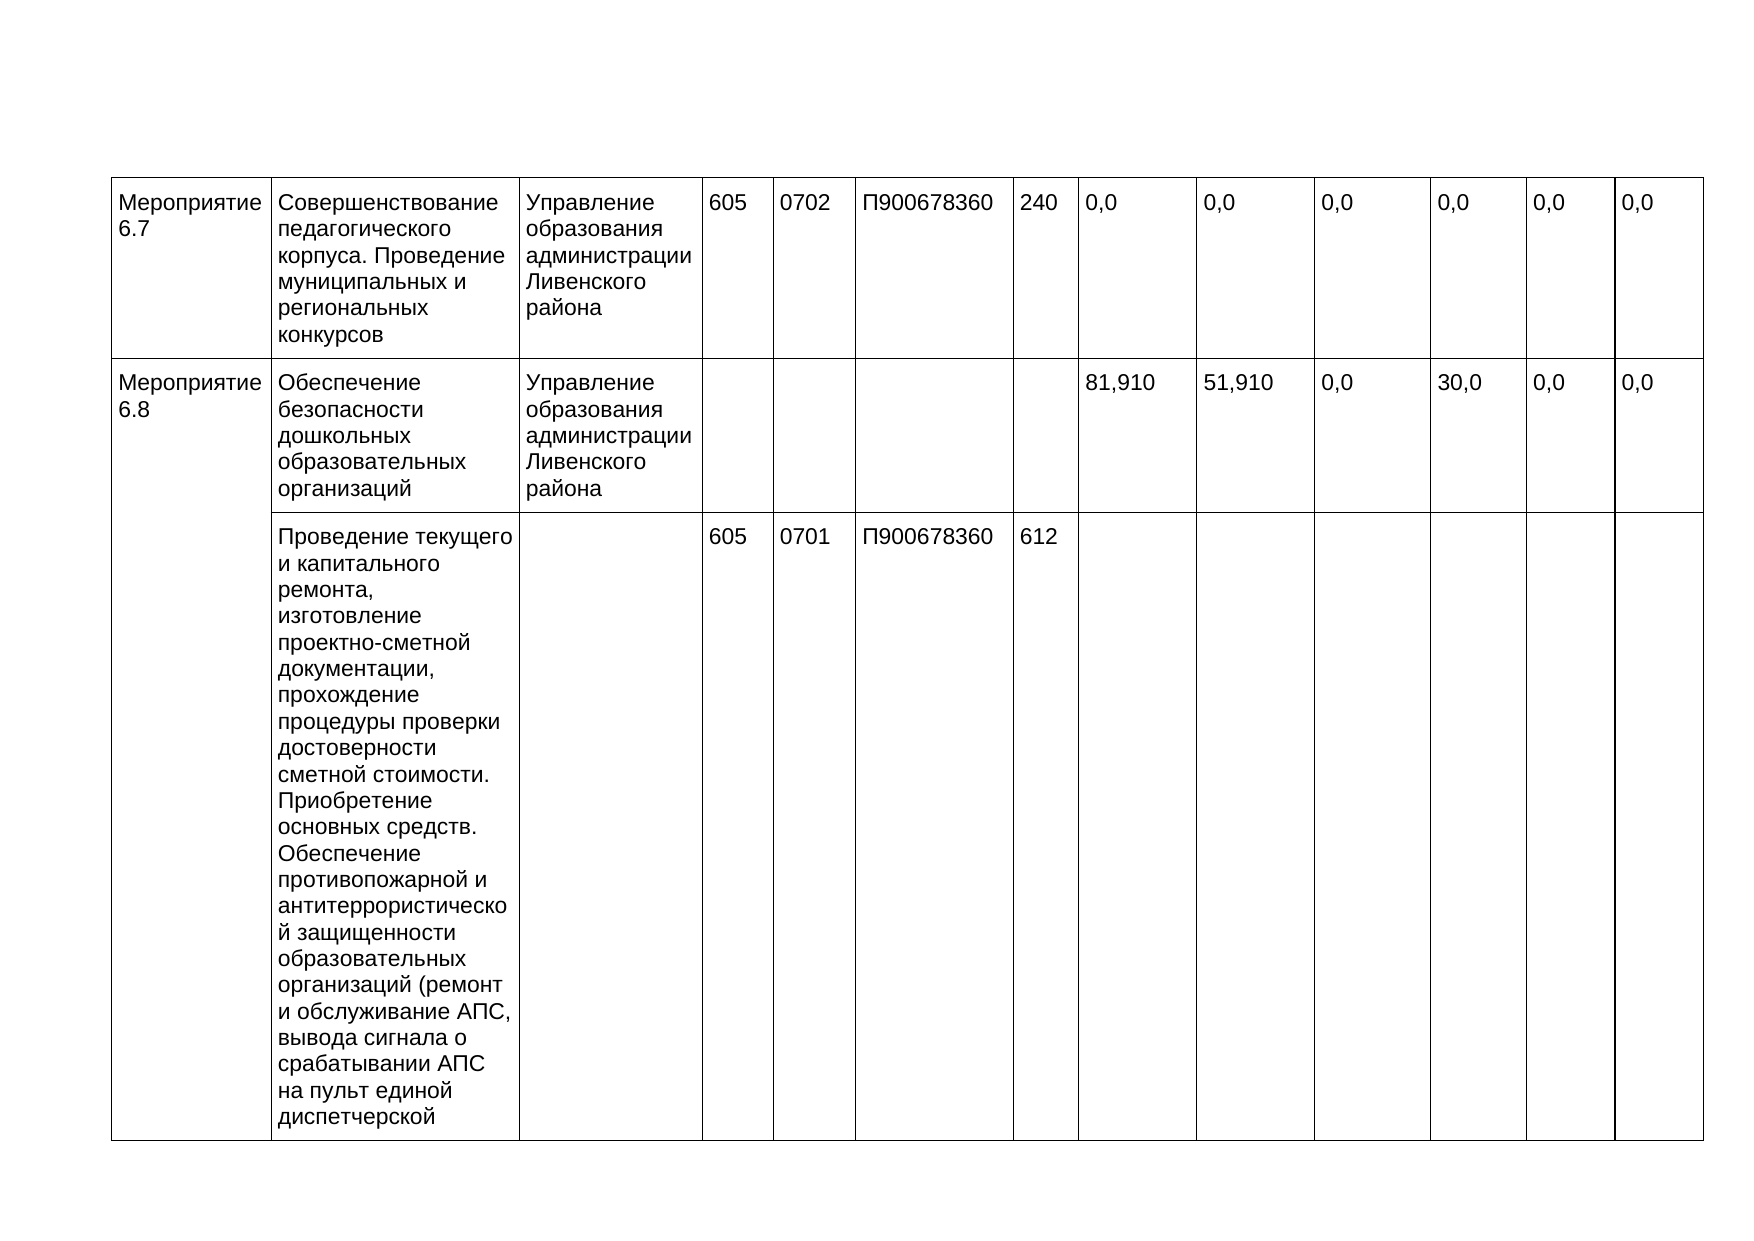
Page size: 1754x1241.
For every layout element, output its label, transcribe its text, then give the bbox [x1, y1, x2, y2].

table_cell [774, 359, 855, 512]
table_cell 51,910 [1197, 359, 1314, 512]
table_cell 0,0 [1431, 178, 1526, 358]
table_cell 240 [1014, 178, 1078, 358]
table_cell [856, 359, 1013, 512]
table_cell 605 [703, 513, 773, 1140]
table_cell 0,0 [1527, 178, 1614, 358]
table_cell Управление образования администрации Ливенского района [520, 359, 702, 512]
table_cell Мероприятие 6.7 [112, 178, 271, 358]
table_cell [1014, 359, 1078, 512]
table_cell [520, 513, 702, 1140]
table_cell 0,0 [1197, 178, 1314, 358]
table_cell [1197, 513, 1314, 1140]
table_cell Совершенствование педагогического корпуса. Проведение муниципальных и региональных конкурсов [272, 178, 519, 358]
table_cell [520, 178, 702, 358]
table_cell 0,0 [1616, 178, 1703, 358]
table_cell 30,0 [1431, 359, 1526, 512]
table_cell 0,0 [1315, 359, 1430, 512]
table_cell Мероприятие 6.8 [112, 359, 271, 1140]
table_cell П900678360 [856, 178, 1013, 358]
table_cell [1431, 513, 1526, 1140]
table_cell П900678360 [856, 513, 1013, 1140]
table_cell [1616, 513, 1703, 1140]
table_cell 0,0 [1616, 359, 1703, 512]
table_cell 0,0 [1079, 178, 1196, 358]
table_cell 612 [1014, 513, 1078, 1140]
table_cell 0,0 [1527, 359, 1614, 512]
table_cell [1527, 513, 1614, 1140]
table_cell 81,910 [1079, 359, 1196, 512]
table_cell 0702 [774, 178, 855, 358]
table_cell [1315, 513, 1430, 1140]
table_cell 605 [703, 178, 773, 358]
table_cell 0,0 [1315, 178, 1430, 358]
table_cell [1079, 513, 1196, 1140]
table_cell Обеспечение безопасности дошкольных образовательных организаций [272, 359, 519, 512]
table_cell 0701 [774, 513, 855, 1140]
table_cell [703, 359, 773, 512]
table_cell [272, 513, 519, 1140]
